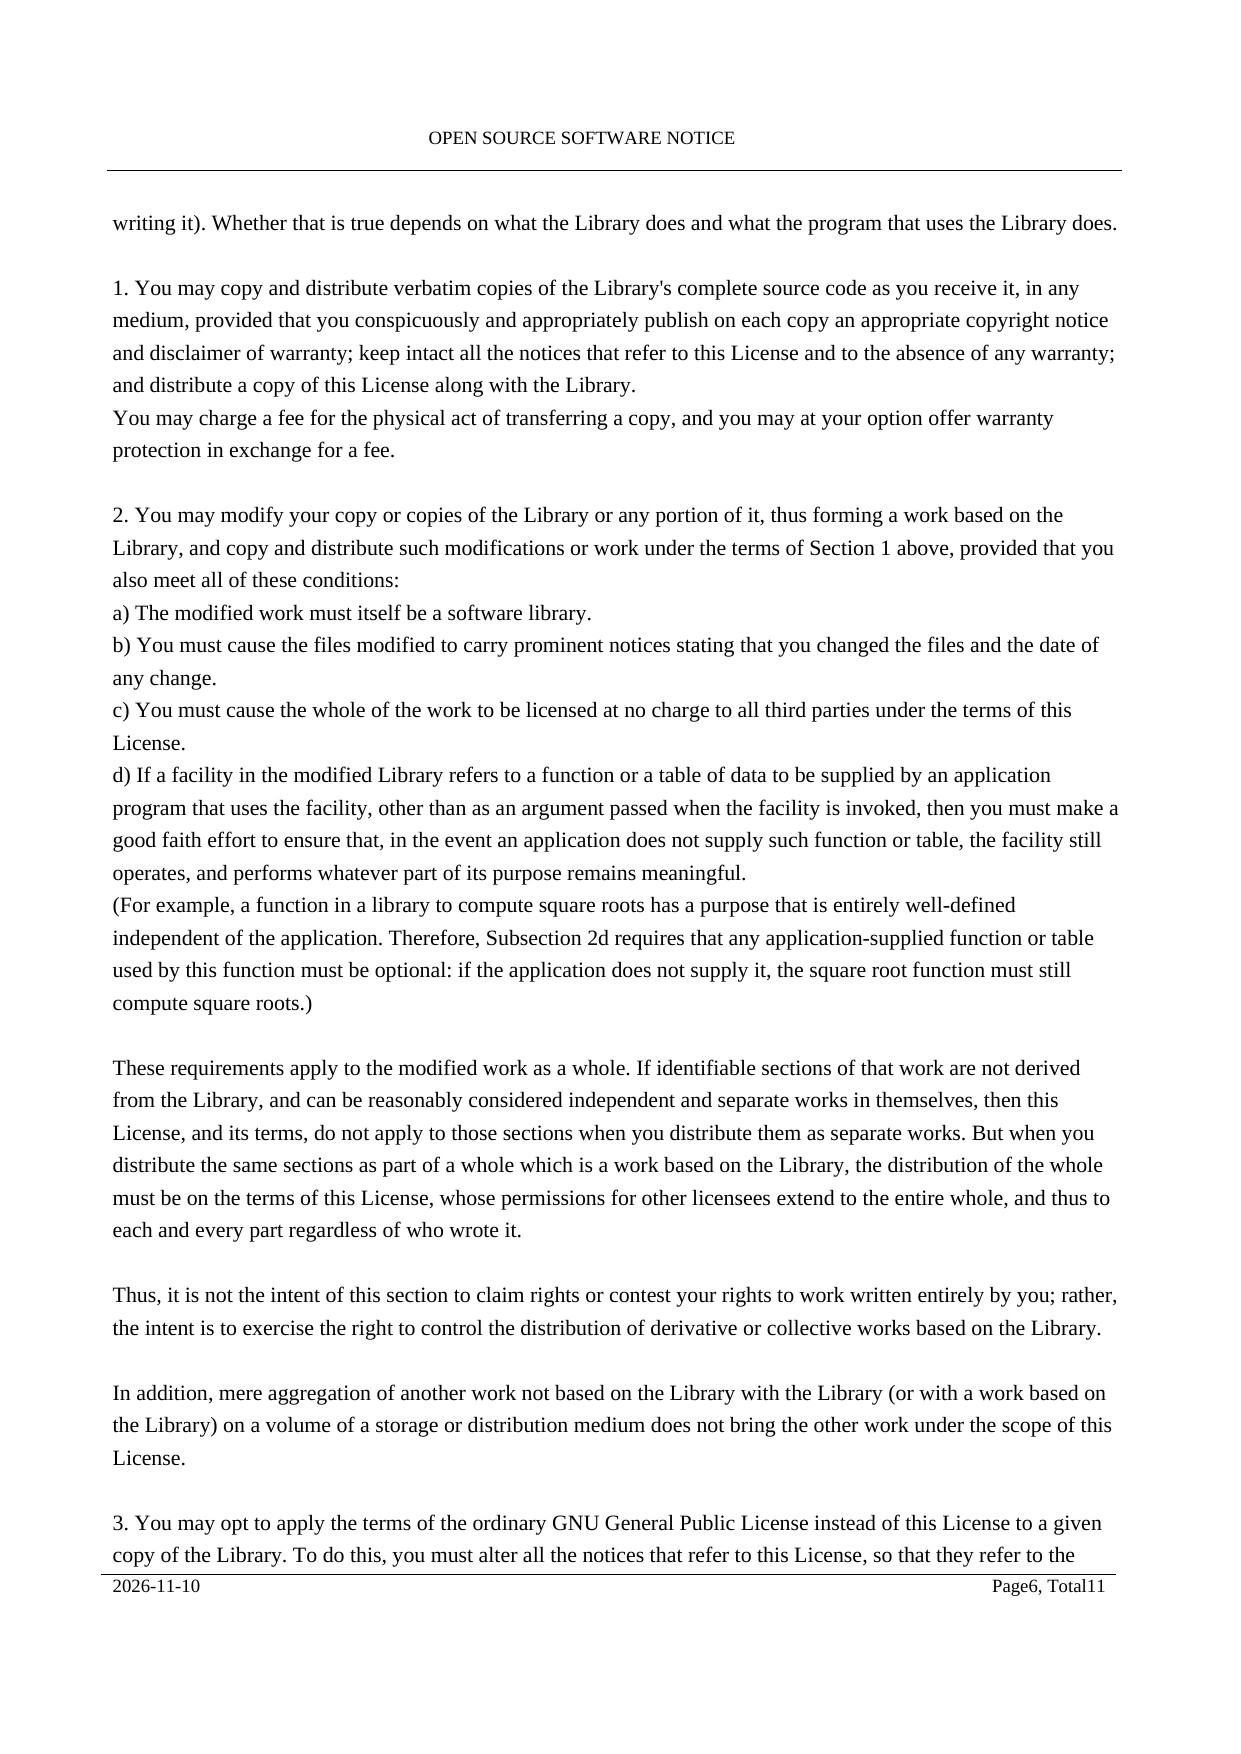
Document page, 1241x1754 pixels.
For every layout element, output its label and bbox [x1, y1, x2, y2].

text [112, 206, 1128, 1571]
